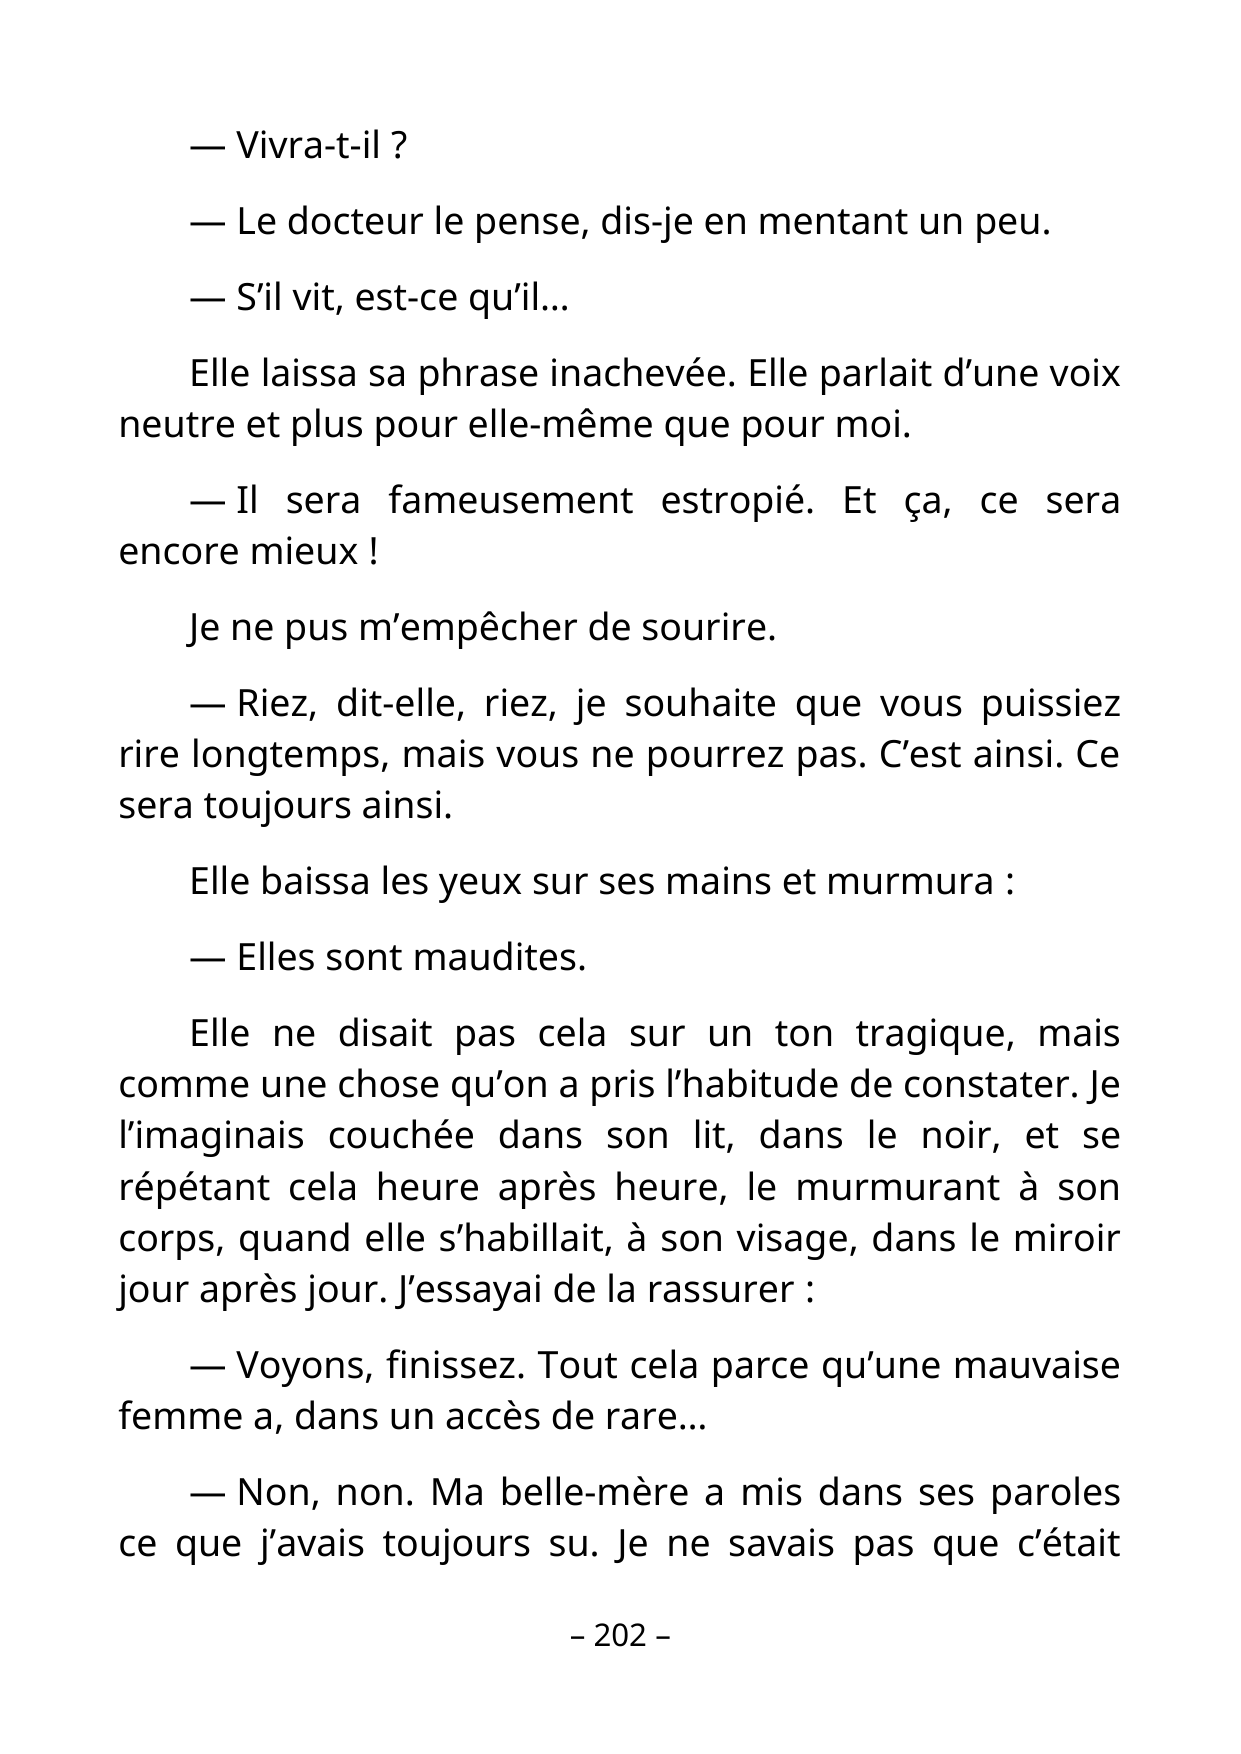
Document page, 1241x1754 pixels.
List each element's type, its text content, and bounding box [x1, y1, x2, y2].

text Elle laissa sa phrase inachevée. Elle parlait d’une voix neutre et plus pour elle-même que pour moi. [118, 346, 1122, 448]
text — Vivra-t-il ? [118, 118, 1122, 169]
text Je ne pus m’empêcher de sourire. [118, 600, 1122, 651]
text — Le docteur le pense, dis-je en mentant un peu. [118, 194, 1122, 245]
text — Voyons, finissez. Tout cela parce qu’une mauvaise femme a, dans un accès de rare… [118, 1338, 1122, 1440]
text — S’il vit, est-ce qu’il… [118, 270, 1122, 321]
text — Riez, dit-elle, riez, je souhaite que vous puissiez rire longtemps, mais vous ne pourrez pas. C’est ainsi. Ce sera toujours ainsi. [118, 676, 1122, 829]
text — Il sera fameusement estropié. Et ça, ce sera encore mieux ! [118, 473, 1122, 575]
text Elle baissa les yeux sur ses mains et murmura : [118, 854, 1122, 906]
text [118, 1465, 1122, 1567]
text — Elles sont maudites. [118, 931, 1122, 982]
text Elle ne disait pas cela sur un ton tragique, mais comme une chose qu’on a pris l’habitude de constater. Je l’imaginais couchée dans son lit, dans le noir, et se répétant cela heure après heure, le murmurant à son corps, quand elle s’habillait, à son visage, dans le miroir jour après jour. J’essayai de la rassurer : [118, 1007, 1122, 1313]
